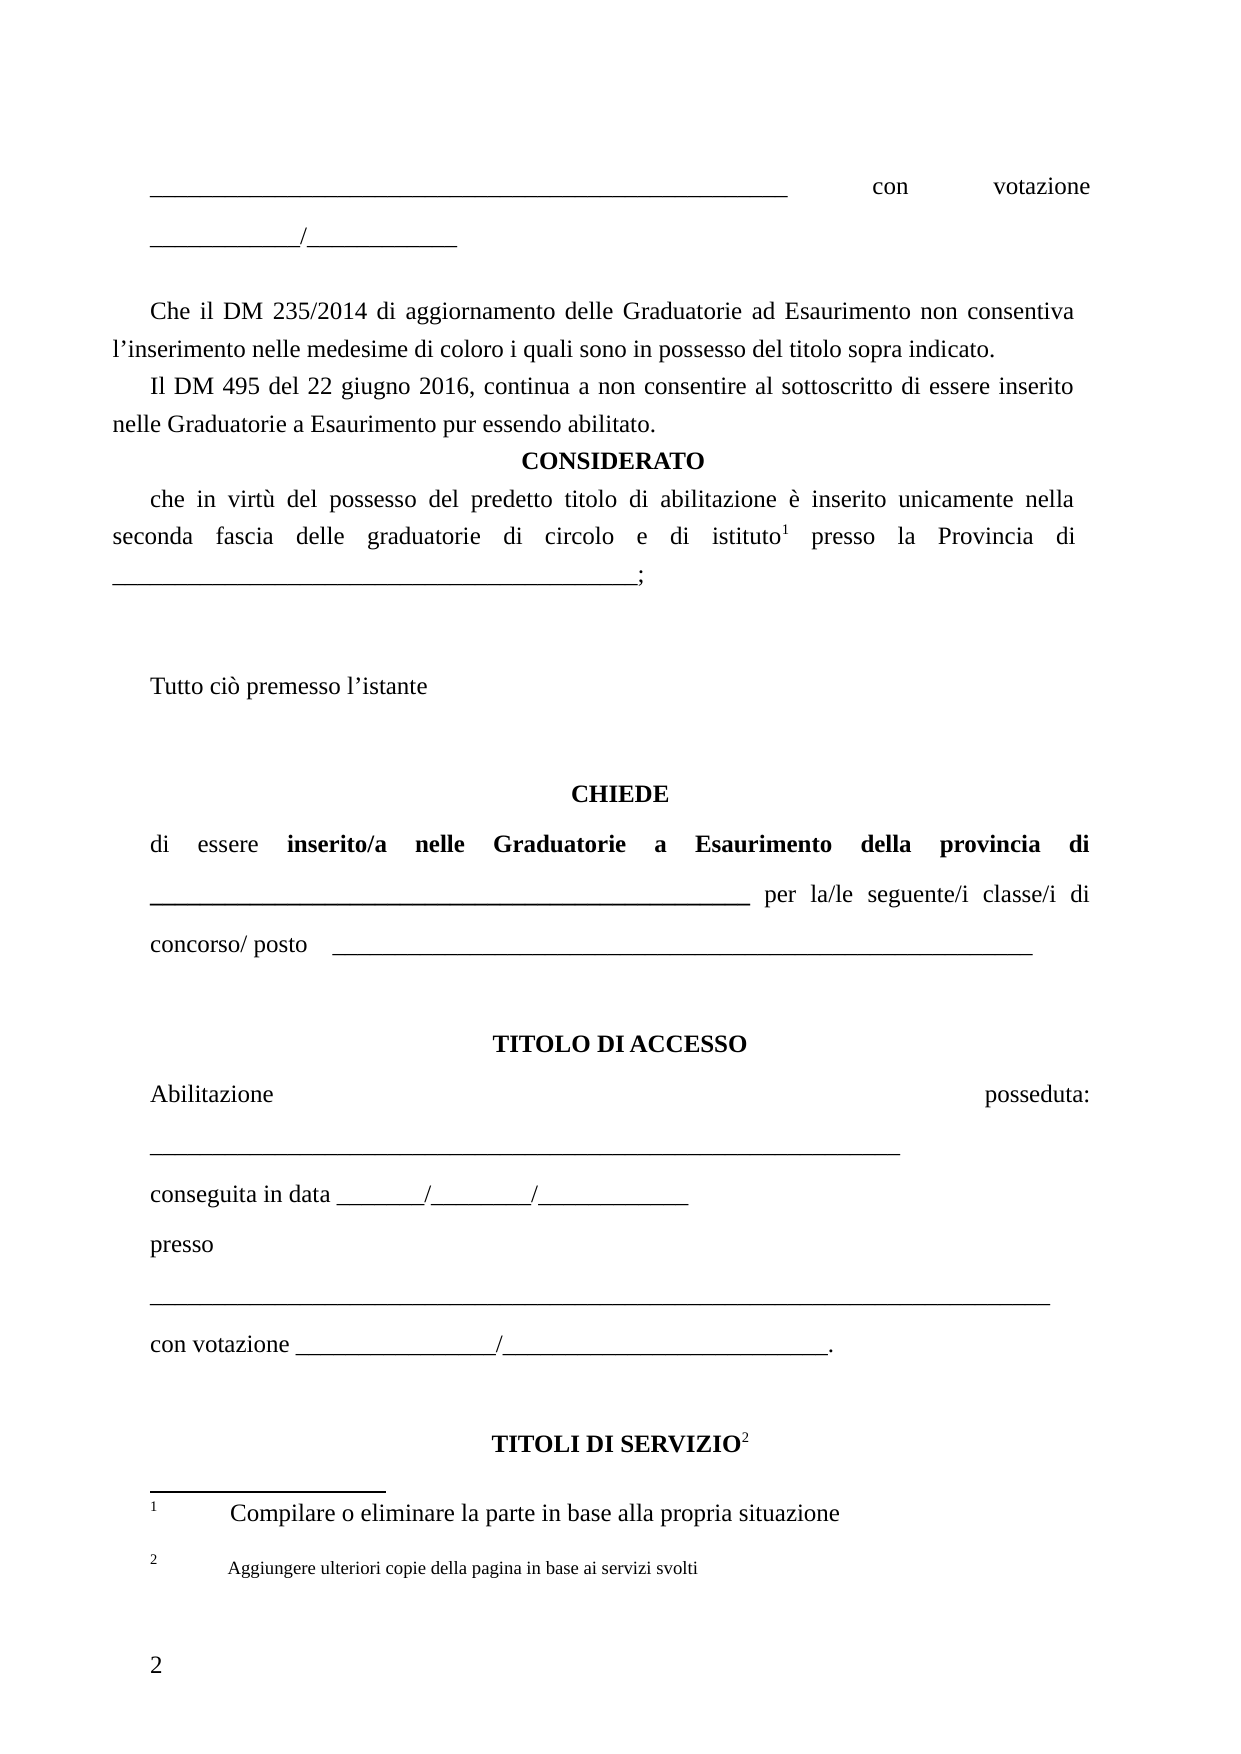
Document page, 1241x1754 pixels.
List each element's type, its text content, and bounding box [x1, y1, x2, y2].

text TITOLO DI ACCESSO [150, 1007, 1090, 1057]
text Tutto ciò premesso l’istante [112, 662, 1076, 700]
text che in virtù del possesso del predetto titolo di abilitazione è inserito unicamente nella seconda fascia delle graduatorie di circolo e di istituto presso la Provincia di __________________________________________; [112, 475, 1076, 587]
text di essere inserito/a nelle Graduatorie a Esaurimento della provincia di ________________________________________________ per la/le seguente/i classe/i di concorso/ posto ________________________________________________________ [150, 807, 1090, 957]
text TITOLI DI SERVIZIO [150, 1407, 1090, 1457]
text Che il DM 235/2014 di aggiornamento delle Graduatorie ad Esaurimento non consentiva l’inserimento nelle medesime di coloro i quali sono in possesso del titolo sopra indicato. [112, 287, 1076, 362]
text Abilitazione posseduta: ____________________________________________________________ [150, 1057, 1090, 1157]
text conseguita in data _______/________/____________ [150, 1157, 1090, 1207]
text Il DM 495 del 22 giugno 2016, continua a non consentire al sottoscritto di essere inserito nelle Graduatorie a Esaurimento pur essendo abilitato. [112, 362, 1076, 437]
text CONSIDERATO [112, 437, 1076, 475]
text CHIEDE [150, 757, 1090, 807]
text con votazione ________________/__________________________. [150, 1307, 1090, 1357]
text presso ________________________________________________________________________ [150, 1207, 1090, 1307]
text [150, 150, 1090, 250]
